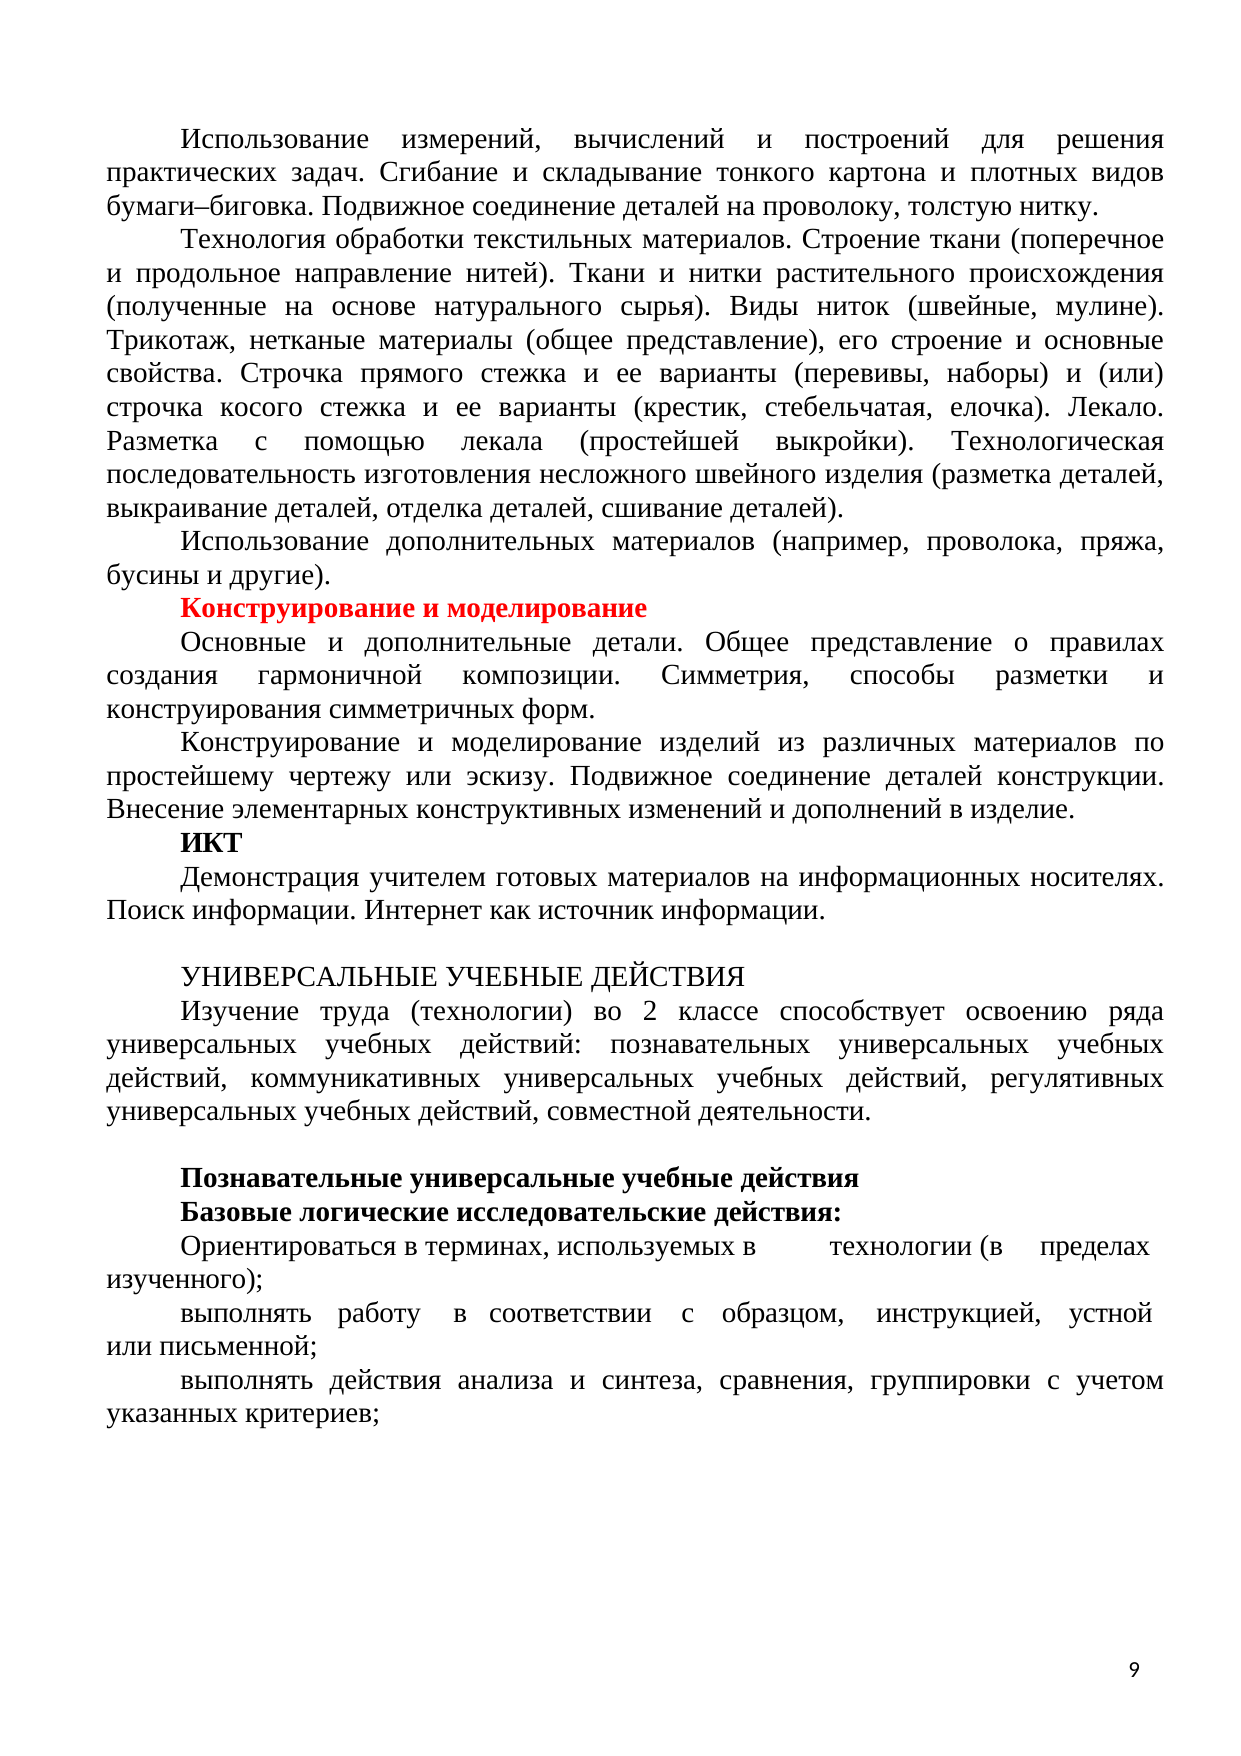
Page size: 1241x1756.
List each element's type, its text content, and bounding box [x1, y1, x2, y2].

text Базовые логические исследовательские действия: [106, 1194, 1165, 1228]
text выполнять действия анализа и синтеза, сравнения, группировки с учетом указанных критериев; [106, 1362, 1165, 1429]
text Основные и дополнительные детали. Общее представление о правилах создания гармоничной композиции. Симметрия, способы разметки и конструирования симметричных форм. [106, 624, 1165, 724]
text Конструирование и моделирование [106, 590, 1165, 624]
text Конструирование и моделирование изделий из различных материалов по простейшему чертежу или эскизу. Подвижное соединение деталей конструкции. Внесение элементарных конструктивных изменений и дополнений в изделие. [106, 724, 1165, 825]
text Познавательные универсальные учебные действия [106, 1161, 1165, 1194]
text Изучение труда (технологии) во 2 классе способствует освоению ряда универсальных учебных действий: познавательных универсальных учебных действий, коммуникативных универсальных учебных действий, регулятивных универсальных учебных действий, совместной деятельности. [106, 993, 1165, 1127]
text Демонстрация учителем готовых материалов на информационных носителях. Поиск информации. Интернет как источник информации. [106, 859, 1165, 926]
text Ориентироваться в терминах, используемых в технологии (в пределах изученного); [106, 1228, 1165, 1295]
text Использование измерений, вычислений и построений для решения практических задач. Сгибание и складывание тонкого картона и плотных видов бумаги–биговка. Подвижное соединение деталей на проволоку, толстую нитку. [106, 121, 1165, 221]
text Технология обработки текстильных материалов. Строение ткани (поперечное и продольное направление нитей). Ткани и нитки растительного происхождения (полученные на основе натурального сырья). Виды ниток (швейные, мулине). Трикотаж, нетканые материалы (общее представление), его строение и основные свойства. Строчка прямого стежка и ее варианты (перевивы, наборы) и (или) строчка косого стежка и ее варианты (крестик, стебельчатая, елочка). Лекало. Разметка с помощью лекала (простейшей выкройки). Технологическая последовательность изготовления несложного швейного изделия (разметка деталей, выкраивание деталей, отделка деталей, сшивание деталей). [106, 221, 1165, 523]
text УНИВЕРСАЛЬНЫЕ УЧЕБНЫЕ ДЕЙСТВИЯ [106, 959, 1165, 993]
text Использование дополнительных материалов (например, проволока, пряжа, бусины и другие). [106, 523, 1165, 590]
text ИКТ [106, 825, 1165, 859]
text выполнять работу в соответствии с образцом, инструкцией, устной или письменной; [106, 1295, 1165, 1362]
